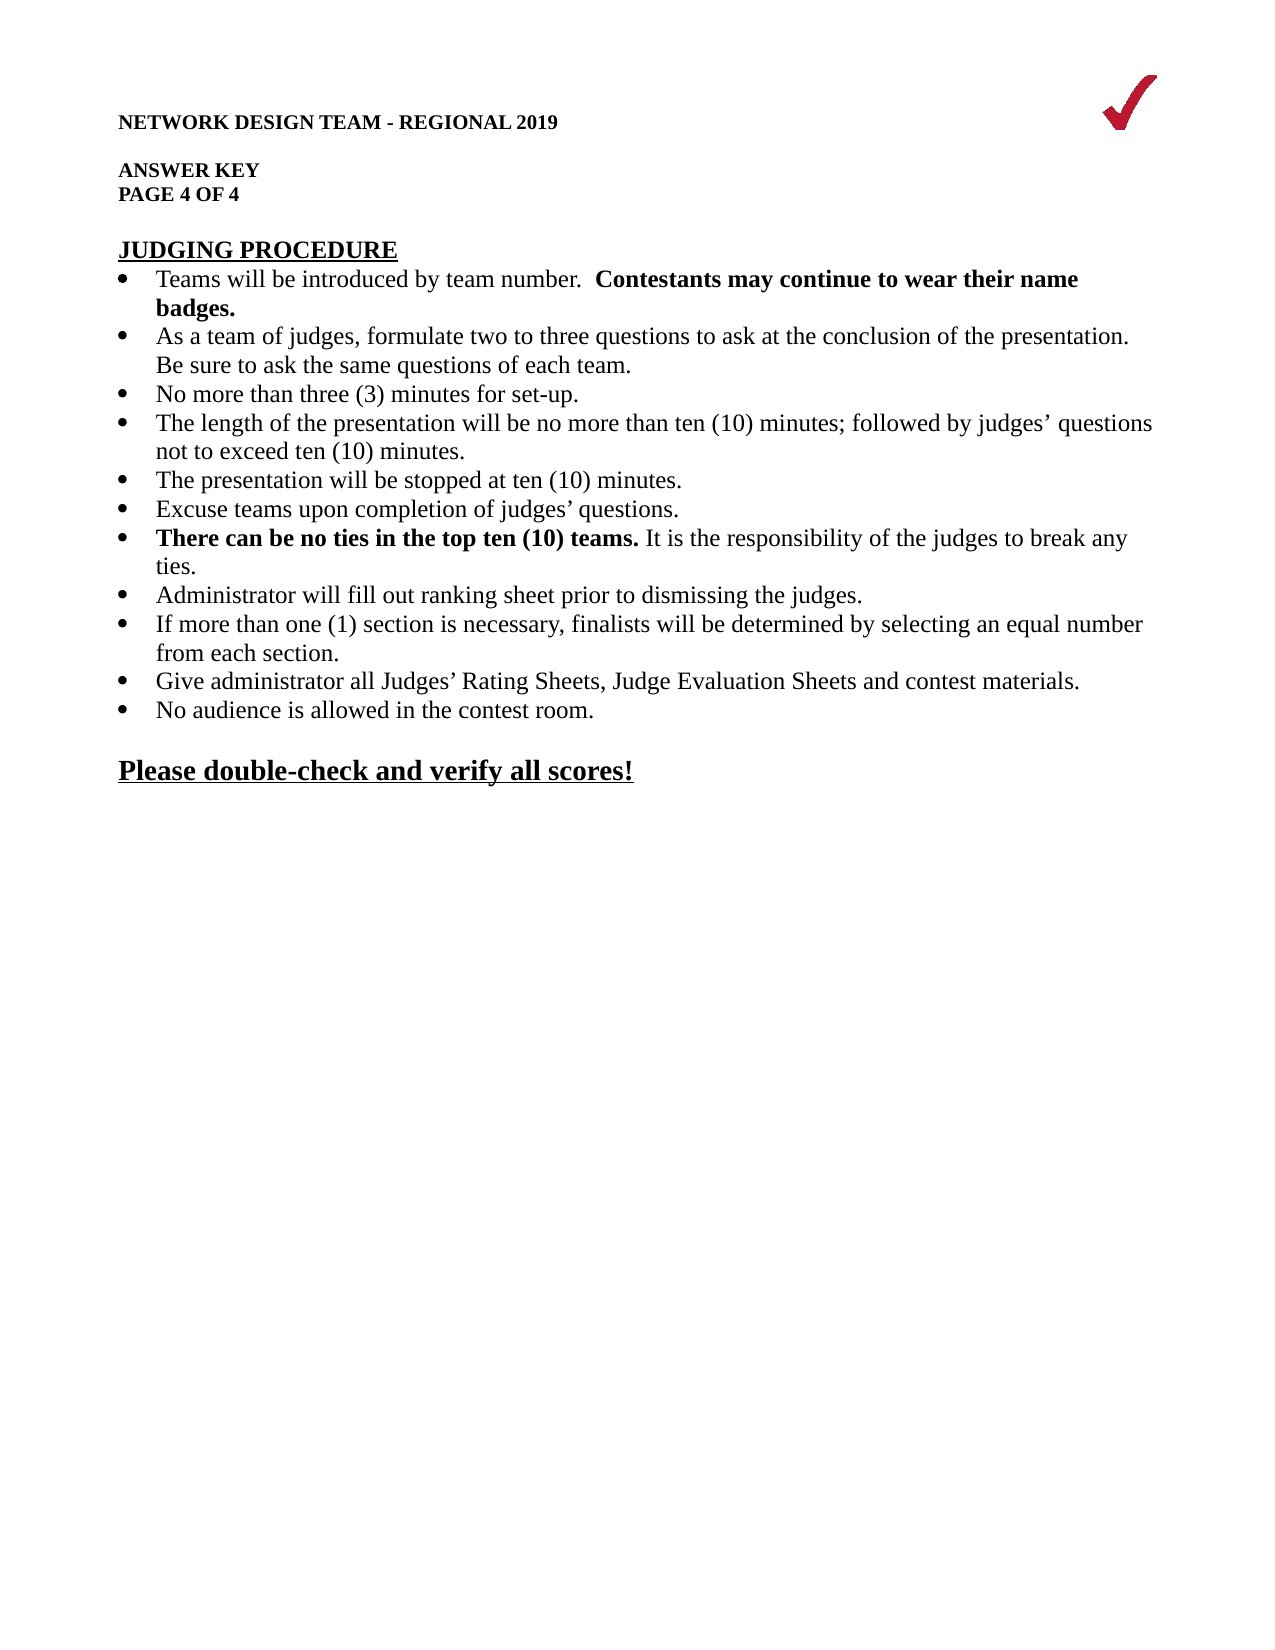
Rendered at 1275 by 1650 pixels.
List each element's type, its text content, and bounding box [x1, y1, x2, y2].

list As a team of judges, formulate two to three questions to ask at the conclusion of the presentation. Be sure to ask the same questions of each team. [118, 321, 1157, 379]
list Administrator will fill out ranking sheet prior to dismissing the judges. [118, 580, 1157, 609]
list Excuse teams upon completion of judges’ questions. [118, 494, 1110, 523]
list Teams will be introduced by team number. Contestants may continue to wear their name badges. [118, 264, 1157, 321]
picture [1102, 75, 1157, 130]
text JUDGING PROCEDURE [118, 235, 1157, 264]
list Give administrator all Judges’ Rating Sheets, Judge Evaluation Sheets and contest materials. [118, 666, 1157, 695]
list If more than one (1) section is necessary, finalists will be determined by selecting an equal number from each section. [118, 609, 1157, 666]
list No more than three (3) minutes for set-up. [118, 379, 1157, 408]
text Please double-check and verify all scores! [118, 753, 1157, 786]
list No audience is allowed in the contest room. [118, 695, 1157, 724]
list The length of the presentation will be no more than ten (10) minutes; followed by judges’ questions not to exceed ten (10) minutes. [118, 408, 1157, 465]
list The presentation will be stopped at ten (10) minutes. [118, 465, 1157, 494]
list There can be no ties in the top ten (10) teams. It is the responsibility of the judges to break any ties. [118, 523, 1157, 580]
